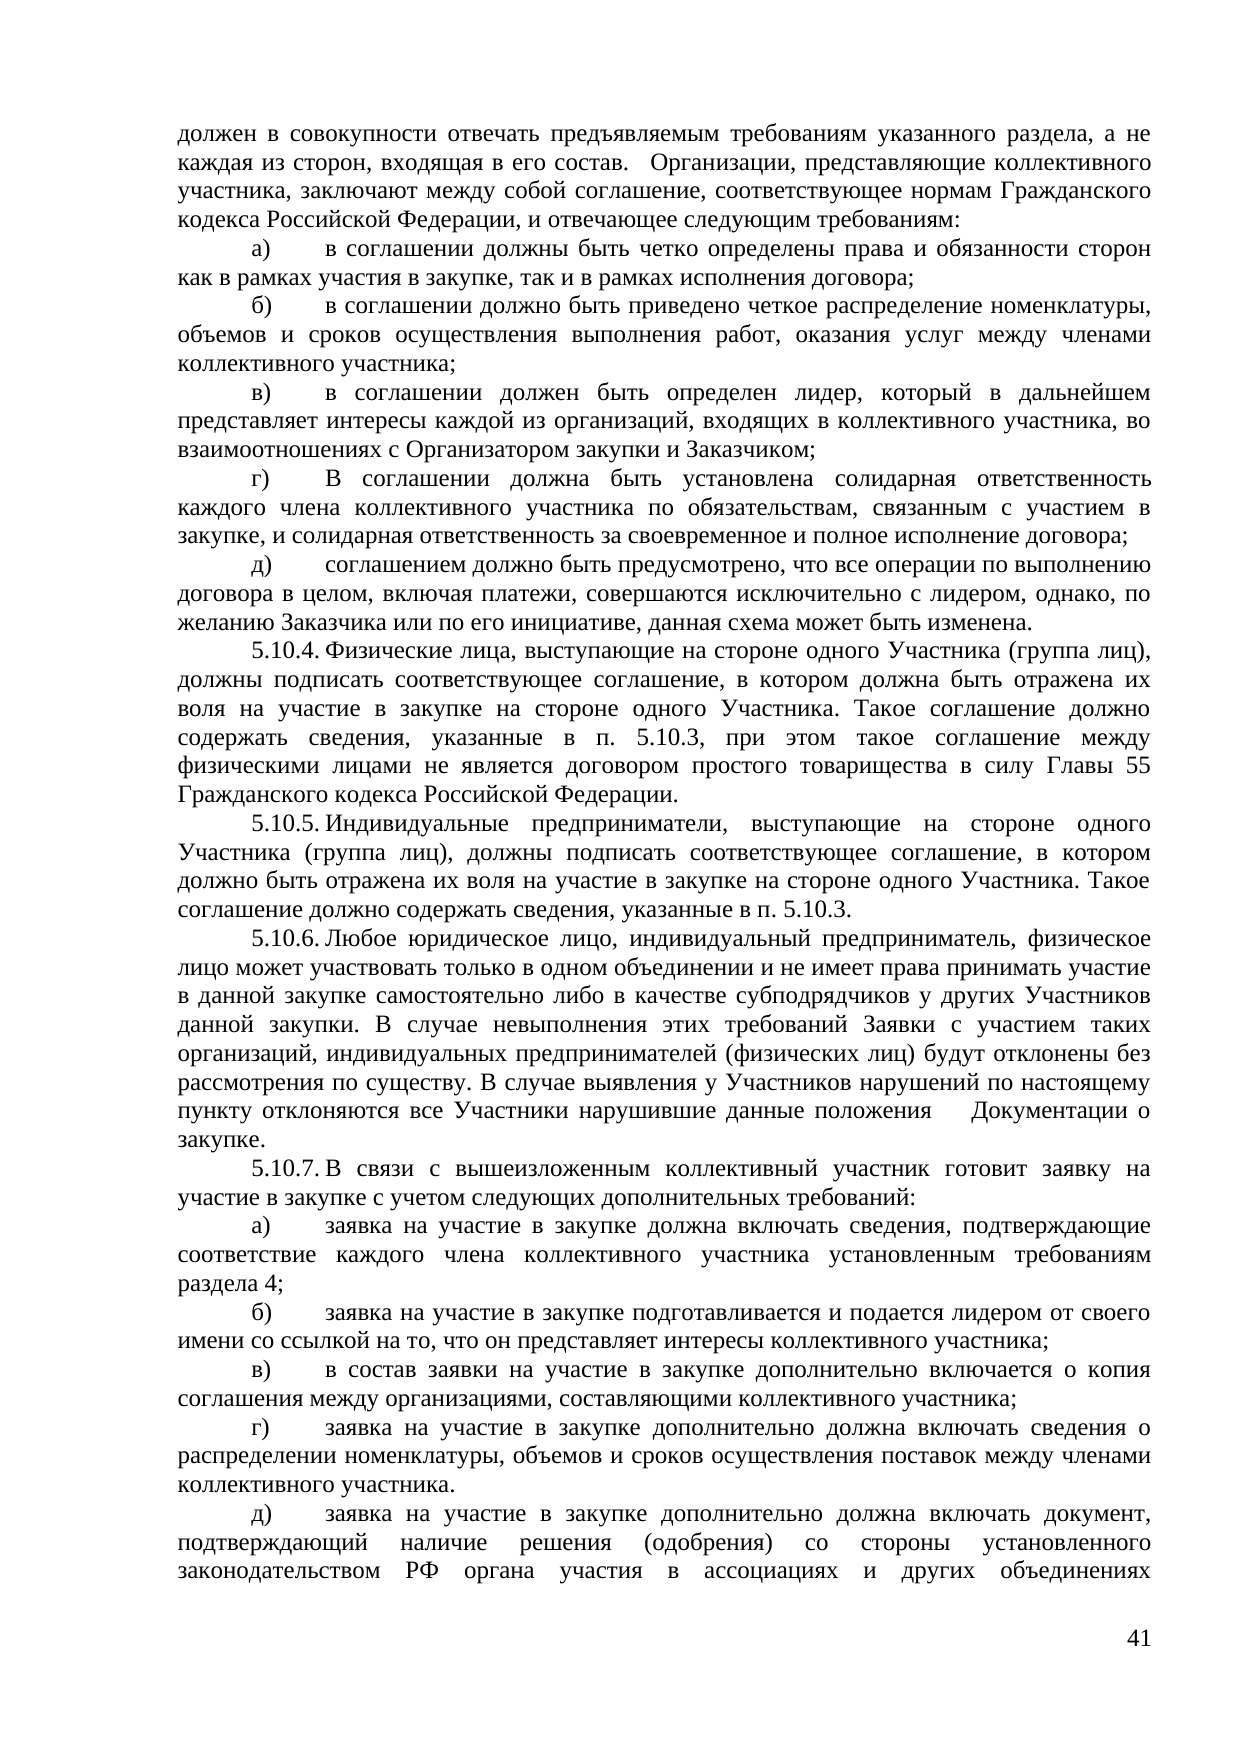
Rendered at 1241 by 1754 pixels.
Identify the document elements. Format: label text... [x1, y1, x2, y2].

list Индивидуальные предприниматели, выступающие на стороне одного Участника (группа лиц), должны подписать соответствующее соглашение, в котором должно быть отражена их воля на участие в закупке на стороне одного Участника. Такое соглашение должно содержать сведения, указанные в п. 5.10.3. [177, 808, 1152, 923]
list заявка на участие в закупке подготавливается и подается лидером от своего имени со ссылкой на то, что он представляет интересы коллективного участника; [177, 1297, 1152, 1354]
list В связи с вышеизложенным коллективный участник готовит заявку на участие в закупке с учетом следующих дополнительных требований: [177, 1153, 1152, 1211]
list заявка на участие в закупке должна включать сведения, подтверждающие соответствие каждого члена коллективного участника установленным требованиям раздела 4; [177, 1211, 1152, 1297]
list Физические лица, выступающие на стороне одного Участника (группа лиц), должны подписать соответствующее соглашение, в котором должна быть отражена их воля на участие в закупке на стороне одного Участника. Такое соглашение должно содержать сведения, указанные в п. 5.10.3, при этом такое соглашение между физическими лицами не является договором простого товарищества в силу Главы 55 Гражданского кодекса Российской Федерации. [177, 636, 1152, 808]
list в состав заявки на участие в закупке дополнительно включается о копия соглашения между организациями, составляющими коллективного участника; [177, 1354, 1152, 1412]
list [177, 118, 1152, 233]
list заявка на участие в закупке дополнительно должна включать сведения о распределении номенклатуры, объемов и сроков осуществления поставок между членами коллективного участника. [177, 1412, 1152, 1498]
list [177, 1498, 1152, 1584]
list в соглашении должны быть четко определены права и обязанности сторон как в рамках участия в закупке, так и в рамках исполнения договора; [177, 233, 1152, 291]
list соглашением должно быть предусмотрено, что все операции по выполнению договора в целом, включая платежи, совершаются исключительно с лидером, однако, по желанию Заказчика или по его инициативе, данная схема может быть изменена. [177, 549, 1152, 636]
list Любое юридическое лицо, индивидуальный предприниматель, физическое лицо может участвовать только в одном объединении и не имеет права принимать участие в данной закупке самостоятельно либо в качестве субподрядчиков у других Участников данной закупки. В случае невыполнения этих требований Заявки с участием таких организаций, индивидуальных предпринимателей (физических лиц) будут отклонены без рассмотрения по существу. В случае выявления у Участников нарушений по настоящему пункту отклоняются все Участники нарушившие данные положения Документации о закупке. [177, 923, 1152, 1153]
list в соглашении должно быть приведено четкое распределение номенклатуры, объемов и сроков осуществления выполнения работ, оказания услуг между членами коллективного участника; [177, 291, 1152, 377]
list в соглашении должен быть определен лидер, который в дальнейшем представляет интересы каждой из организаций, входящих в коллективного участника, во взаимоотношениях с Организатором закупки и Заказчиком; [177, 377, 1152, 463]
list В соглашении должна быть установлена солидарная ответственность каждого члена коллективного участника по обязательствам, связанным с участием в закупке, и солидарная ответственность за своевременное и полное исполнение договора; [177, 463, 1152, 549]
